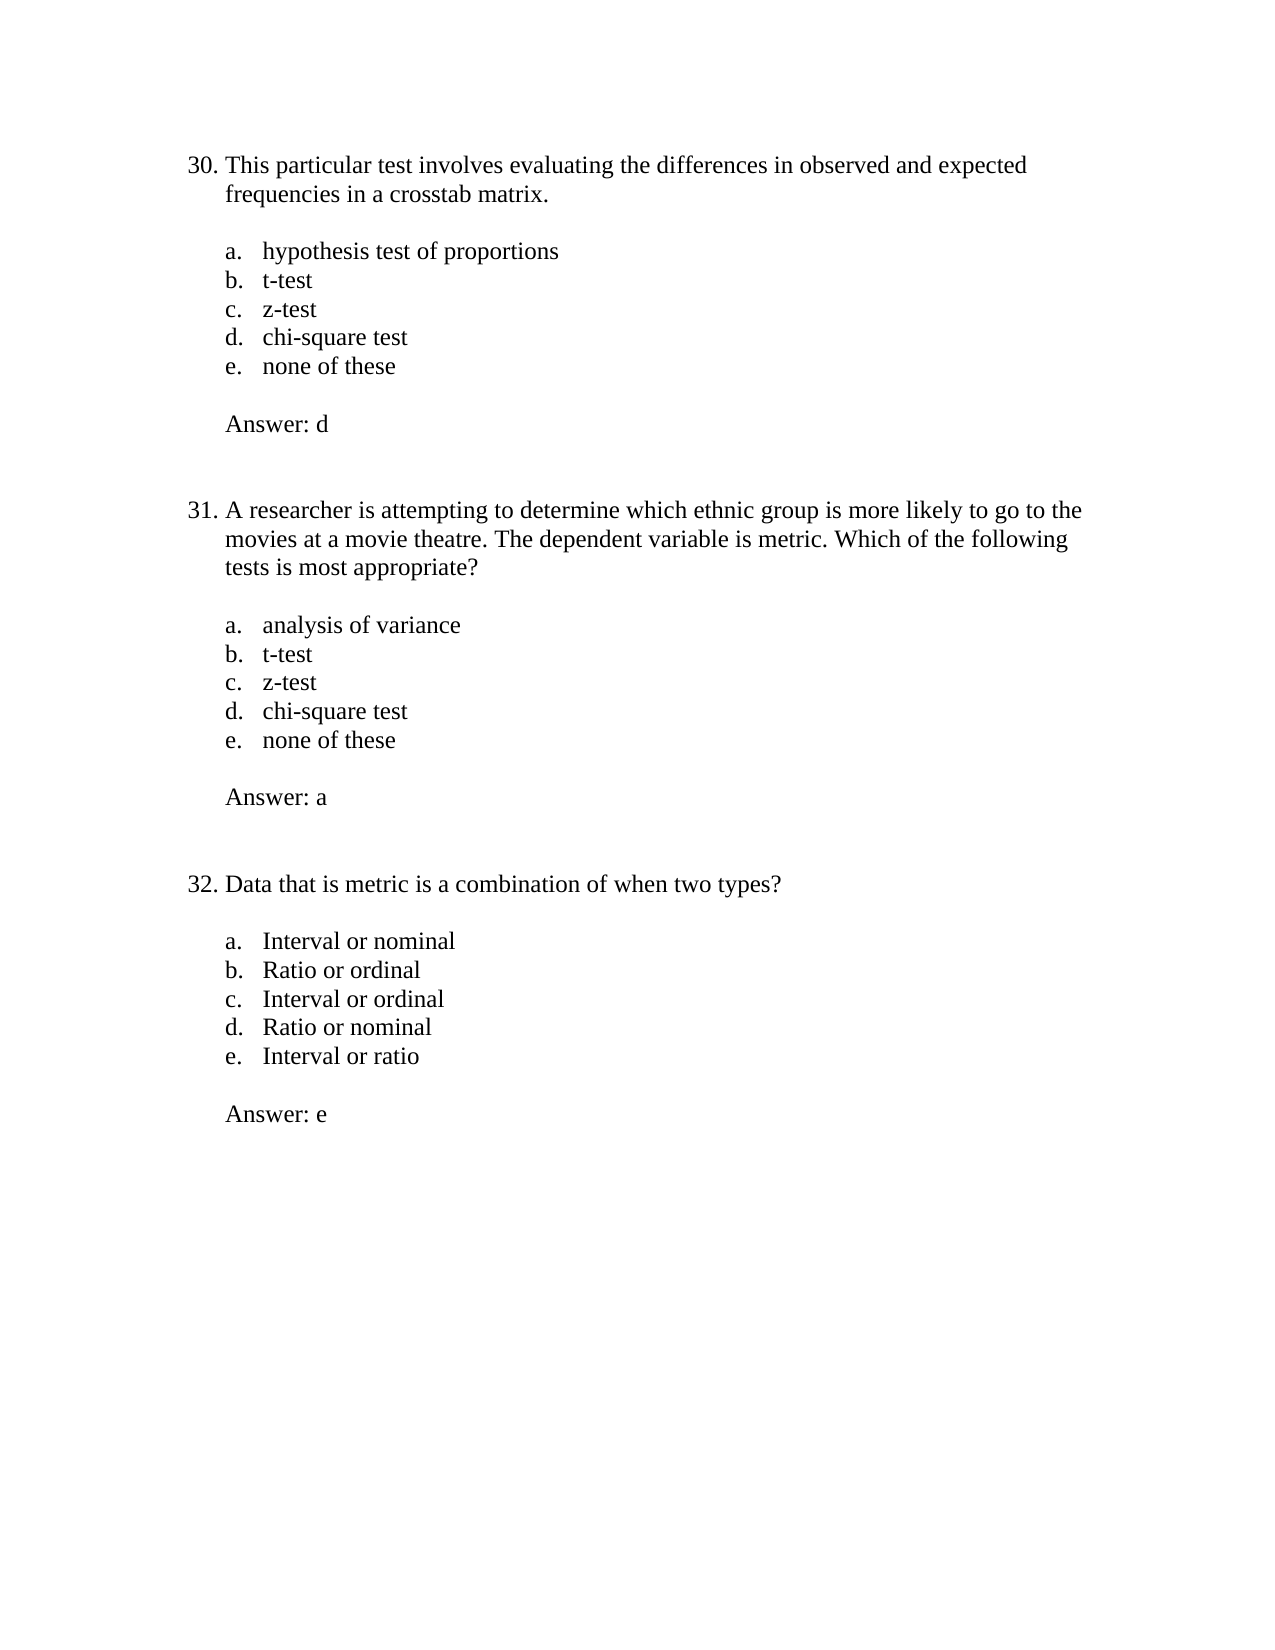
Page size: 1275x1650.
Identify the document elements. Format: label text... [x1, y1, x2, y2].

text c. z-test [225, 667, 1087, 696]
text b. t-test [225, 265, 1087, 294]
list A researcher is attempting to determine which ethnic group is more likely to go to the movies at a movie theatre. The dependent variable is metric. Which of the following tests is most appropriate? [187, 495, 1087, 581]
text d. chi-square test [225, 696, 1087, 725]
text Answer: d [225, 409, 1087, 437]
text b. t-test [225, 639, 1087, 667]
text c. Interval or ordinal [225, 984, 1087, 1012]
text a. hypothesis test of proportions [225, 236, 1087, 265]
text d. chi-square test [225, 322, 1087, 351]
text c. z-test [225, 294, 1087, 322]
text e. none of these [225, 351, 1087, 380]
text b. Ratio or ordinal [225, 955, 1087, 984]
text e. none of these [225, 725, 1087, 754]
text a. Interval or nominal [225, 926, 1087, 955]
text a. analysis of variance [225, 610, 1087, 639]
text Answer: a [225, 782, 1087, 811]
text d. Ratio or nominal [225, 1012, 1087, 1041]
text Answer: e [225, 1099, 1087, 1127]
list This particular test involves evaluating the differences in observed and expected frequencies in a crosstab matrix. [187, 150, 1087, 207]
list Data that is metric is a combination of when two types? [187, 869, 1087, 897]
text e. Interval or ratio [225, 1041, 1087, 1070]
